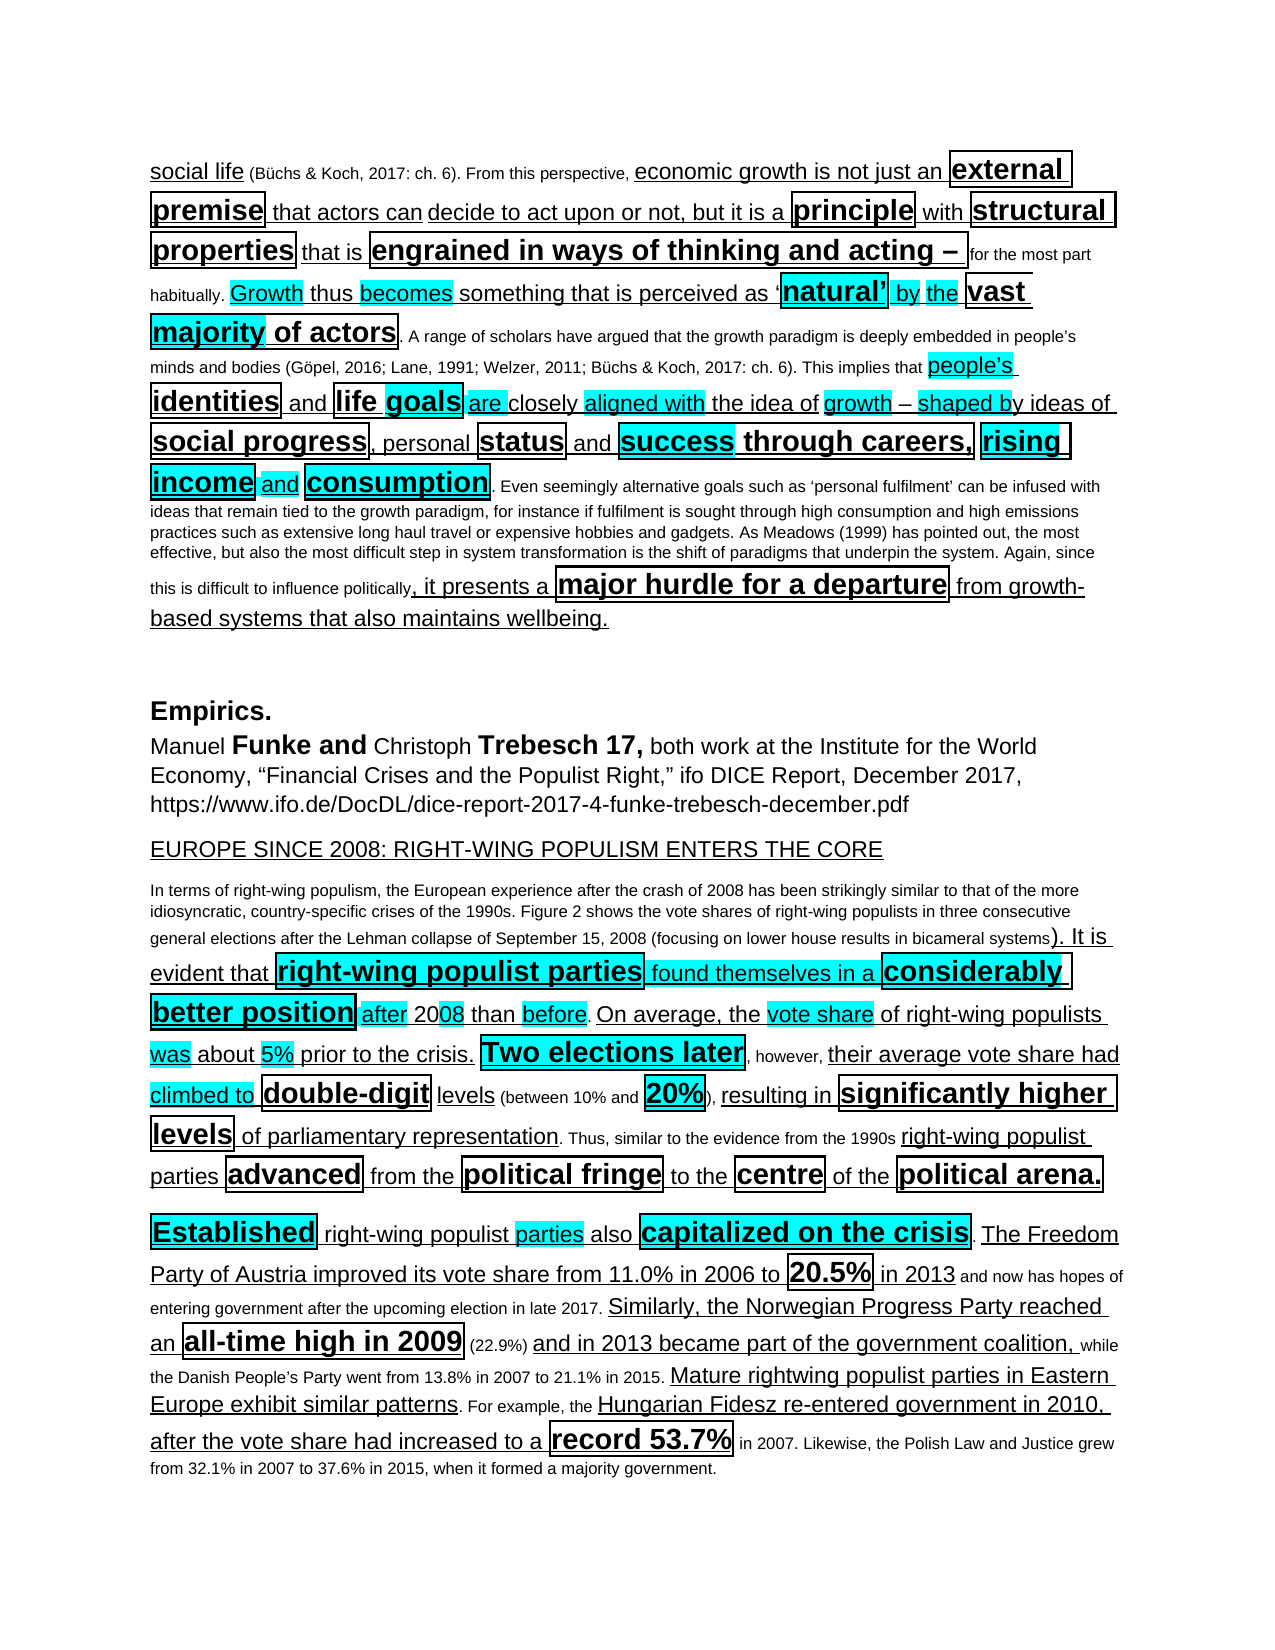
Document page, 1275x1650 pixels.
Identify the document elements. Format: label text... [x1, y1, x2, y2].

text Established right-wing populist parties also capitalized on the crisis. The Freedom Party of Austria improved its vote share from 11.0% in 2006 to 20.5% in 2013 and now has hopes of entering government after the upcoming election in late 2017. Similarly, the Norwegian Progress Party reached an all-time high in 2009 (22.9%) and in 2013 became part of the government coalition, while the Danish People’s Party went from 13.8% in 2007 to 21.1% in 2015. Mature rightwing populist parties in Eastern Europe exhibit similar patterns. For example, the Hungarian Fidesz re-entered government in 2010, after the vote share had increased to a record 53.7% in 2007. Likewise, the Polish Law and Justice grew from 32.1% in 2007 to 37.6% in 2015, when it formed a majority government. [150, 1213, 1125, 1478]
text EUROPE SINCE 2008: RIGHT-WING POPULISM ENTERS THE CORE [150, 836, 1125, 862]
text In terms of right-wing populism, the European experience after the crash of 2008 has been strikingly similar to that of the more idiosyncratic, country-specific crises of the 1990s. Figure 2 shows the vote shares of right-wing populists in three consecutive general elections after the Lehman collapse of September 15, 2008 (focusing on lower house results in bicameral systems). It is evident that right-wing populist parties found themselves in a considerably better position after 2008 than before. On average, the vote share of right-wing populists was about 5% prior to the crisis. Two elections later, however, their average vote share had climbed to double-digit levels (between 10% and 20%), resulting in significantly higher levels of parliamentary representation. Thus, similar to the evidence from the 1990s right-wing populist parties advanced from the political fringe to the centre of the political arena. [150, 881, 1125, 1193]
text Manuel Funke and Christoph Trebesch 17, both work at the Institute for the World Economy, “Financial Crises and the Populist Right,” ifo DICE Report, December 2017, https://www.ifo.de/DocDL/dice-report-2017-4-funke-trebesch-december.pdf [150, 729, 1125, 817]
subtitle Empirics. [150, 695, 1125, 727]
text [150, 150, 1125, 631]
